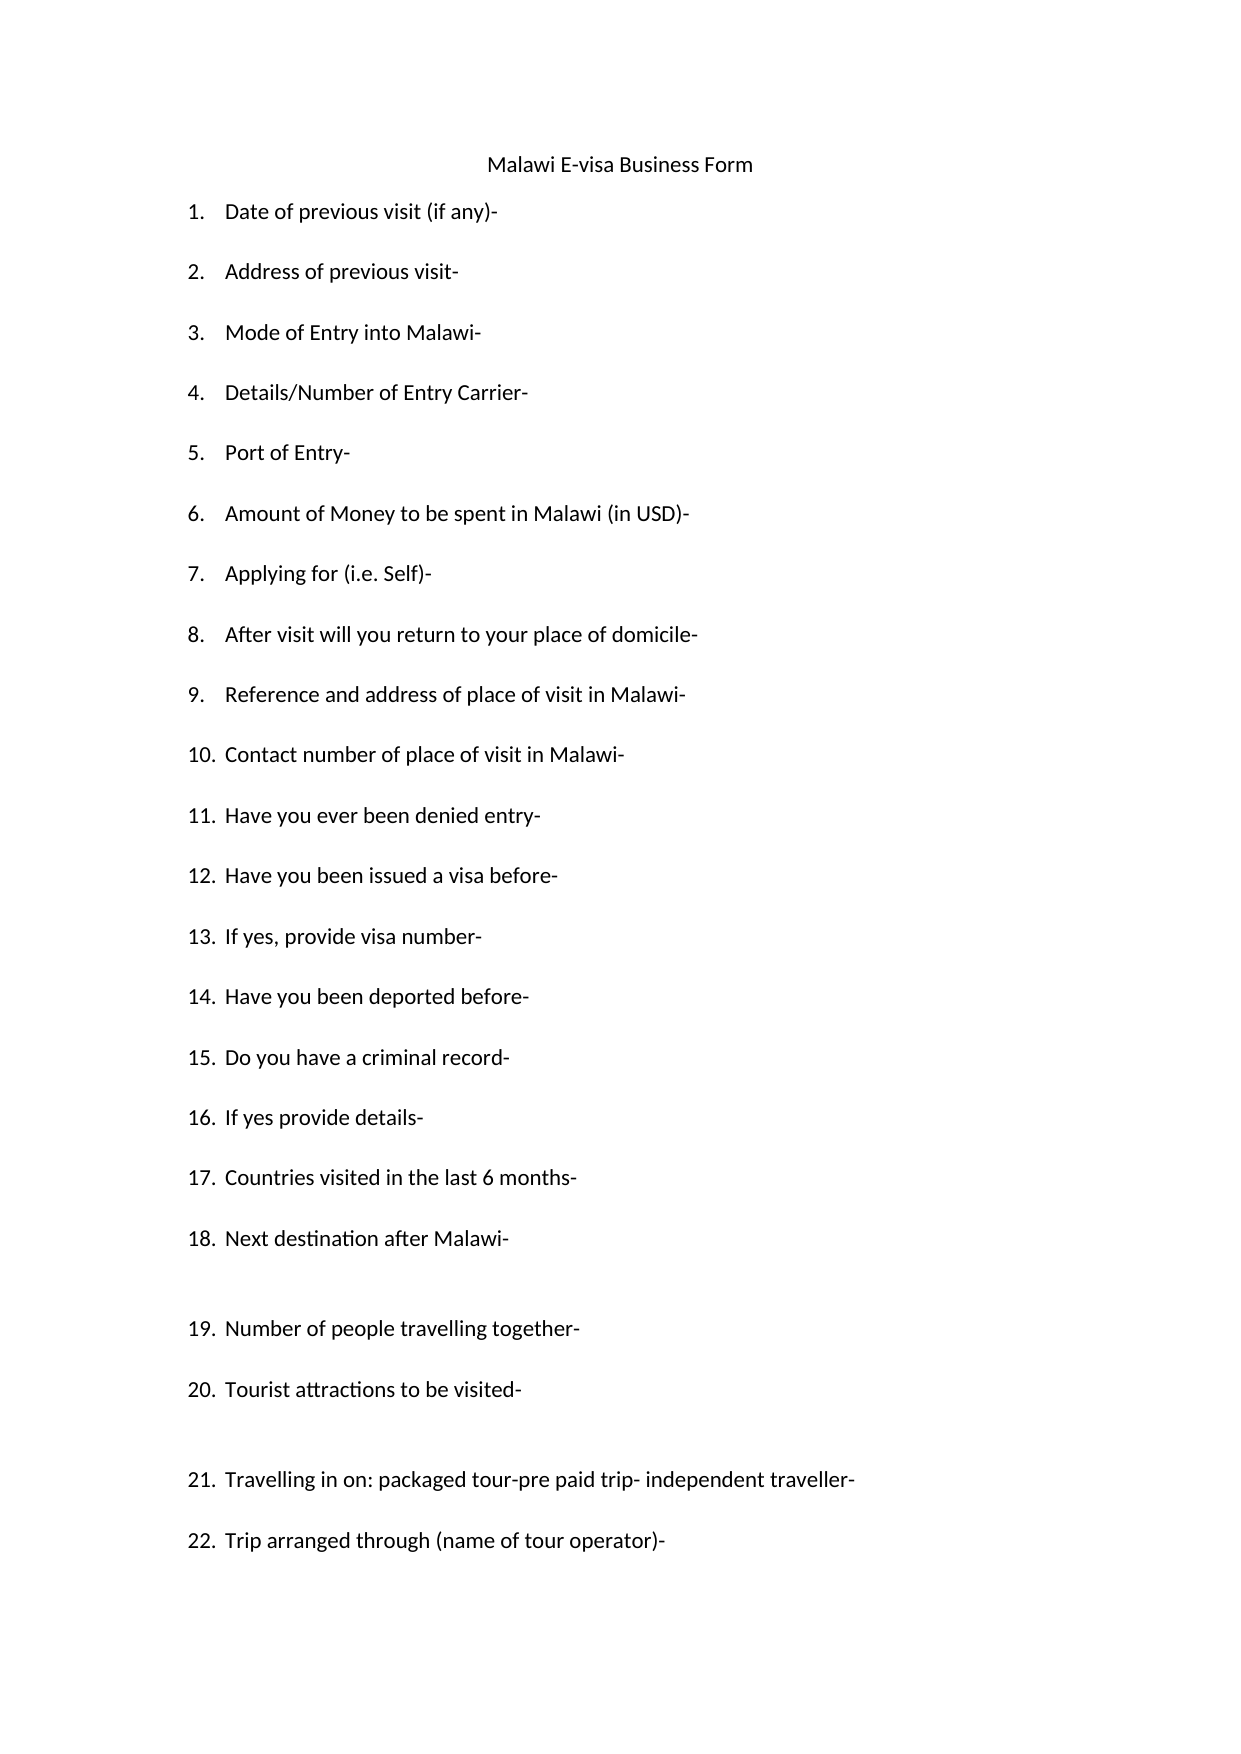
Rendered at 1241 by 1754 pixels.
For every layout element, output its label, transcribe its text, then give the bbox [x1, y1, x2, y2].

list Port of Entry- [187, 438, 1090, 467]
list Mode of Entry into Malawi- [187, 318, 1090, 346]
list Countries visited in the last 6 months- [187, 1163, 1090, 1192]
list Travelling in on: packaged tour-pre paid trip- independent traveller- [187, 1466, 1090, 1494]
list Reference and address of place of visit in Malawi- [187, 680, 1090, 708]
list Details/Number of Entry Carrier- [187, 378, 1090, 406]
text Malawi E-visa Business Form [150, 150, 1090, 178]
list Contact number of place of visit in Malawi- [187, 741, 1090, 769]
list Have you been issued a visa before- [187, 861, 1090, 889]
list Next destination after Malawi- [187, 1224, 1090, 1252]
list Tourist attractions to be visited- [187, 1375, 1090, 1403]
list Have you ever been denied entry- [187, 801, 1090, 829]
list If yes, provide visa number- [187, 922, 1090, 950]
list Applying for (i.e. Self)- [187, 559, 1090, 587]
list Amount of Money to be spent in Malawi (in USD)- [187, 499, 1090, 527]
list After visit will you return to your place of domicile- [187, 620, 1090, 648]
list Have you been deported before- [187, 982, 1090, 1010]
list Number of people travelling together- [187, 1314, 1090, 1343]
list Address of previous visit- [187, 257, 1090, 285]
list Do you have a criminal record- [187, 1043, 1090, 1071]
list If yes provide details- [187, 1103, 1090, 1131]
list Trip arranged through (name of tour operator)- [187, 1526, 1090, 1554]
list Date of previous visit (if any)- [187, 197, 1090, 225]
